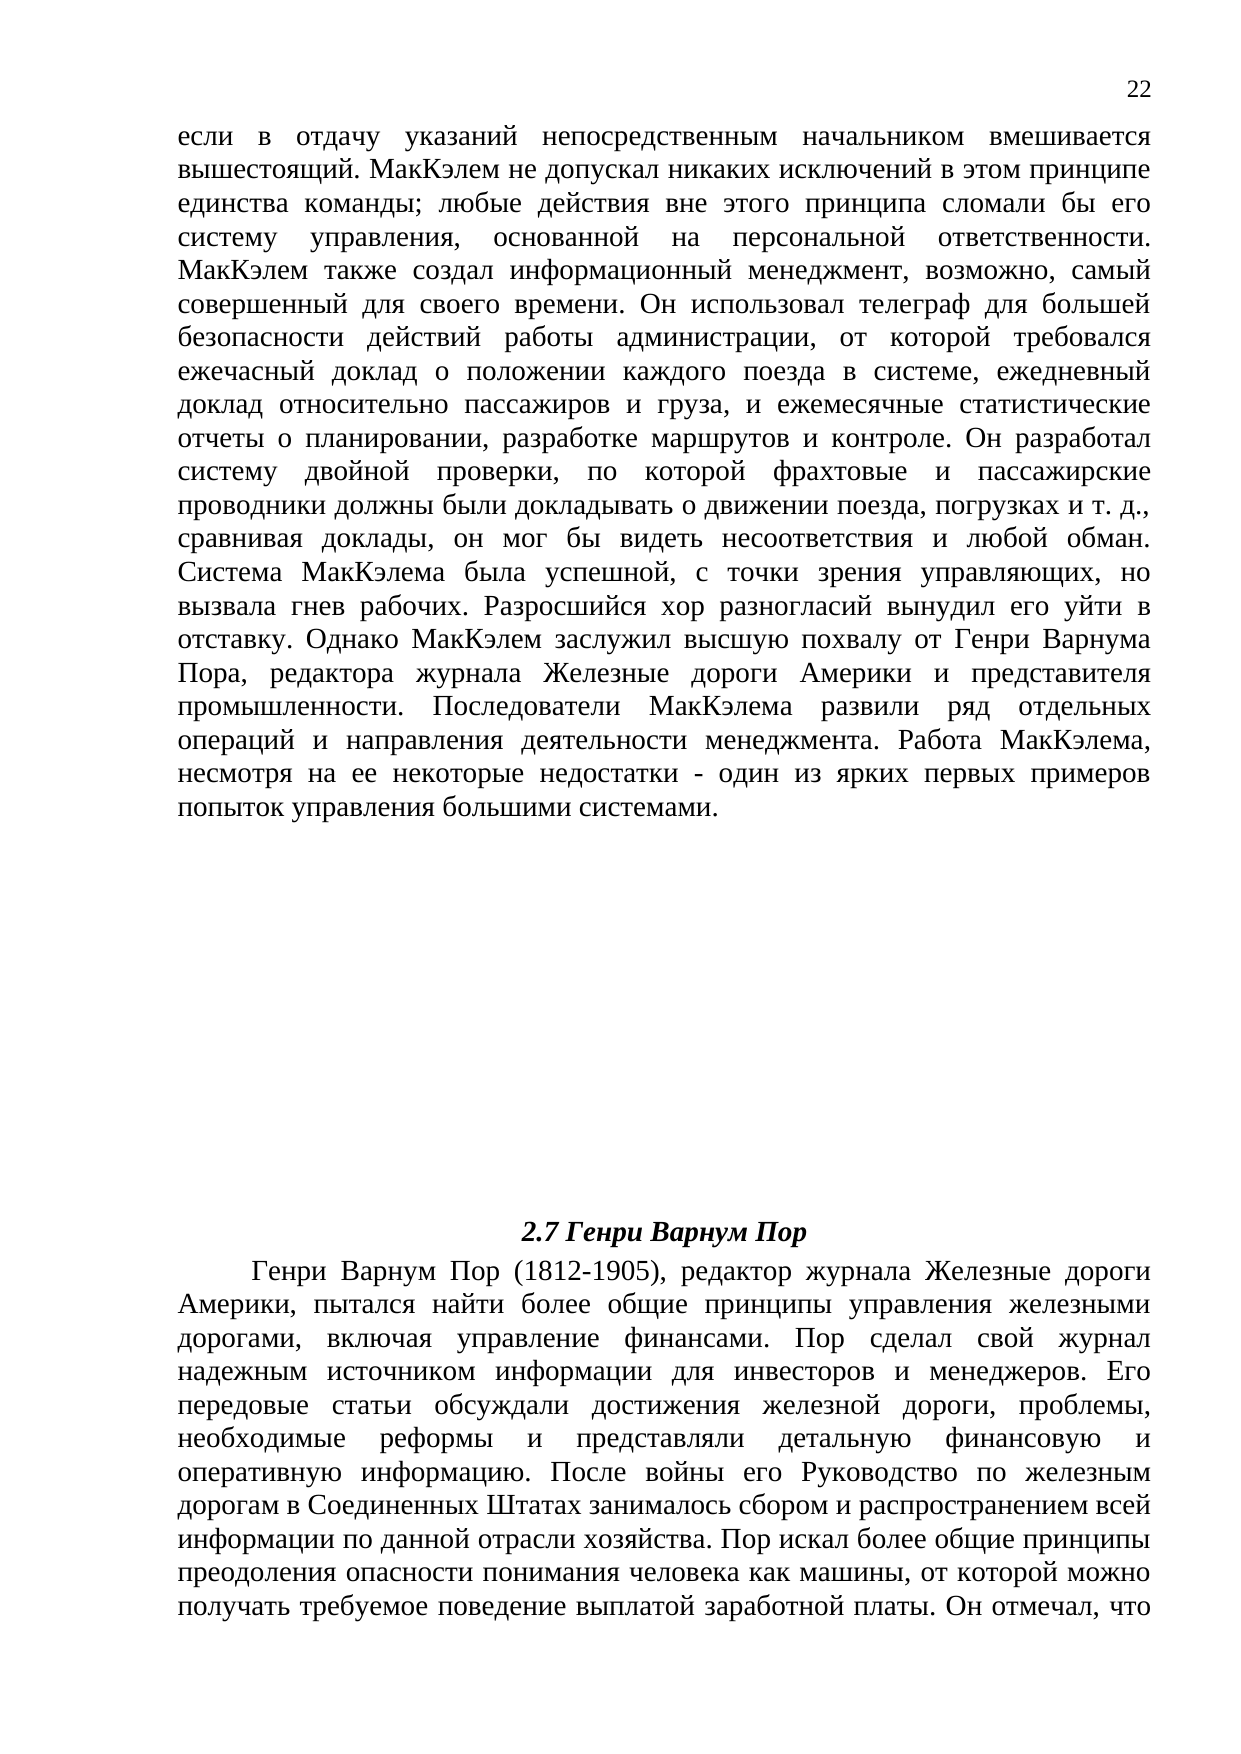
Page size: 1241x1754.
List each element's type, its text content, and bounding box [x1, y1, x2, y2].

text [177, 1253, 1152, 1622]
text 2.7 Генри Варнум Пор [177, 1214, 1152, 1248]
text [177, 118, 1152, 822]
